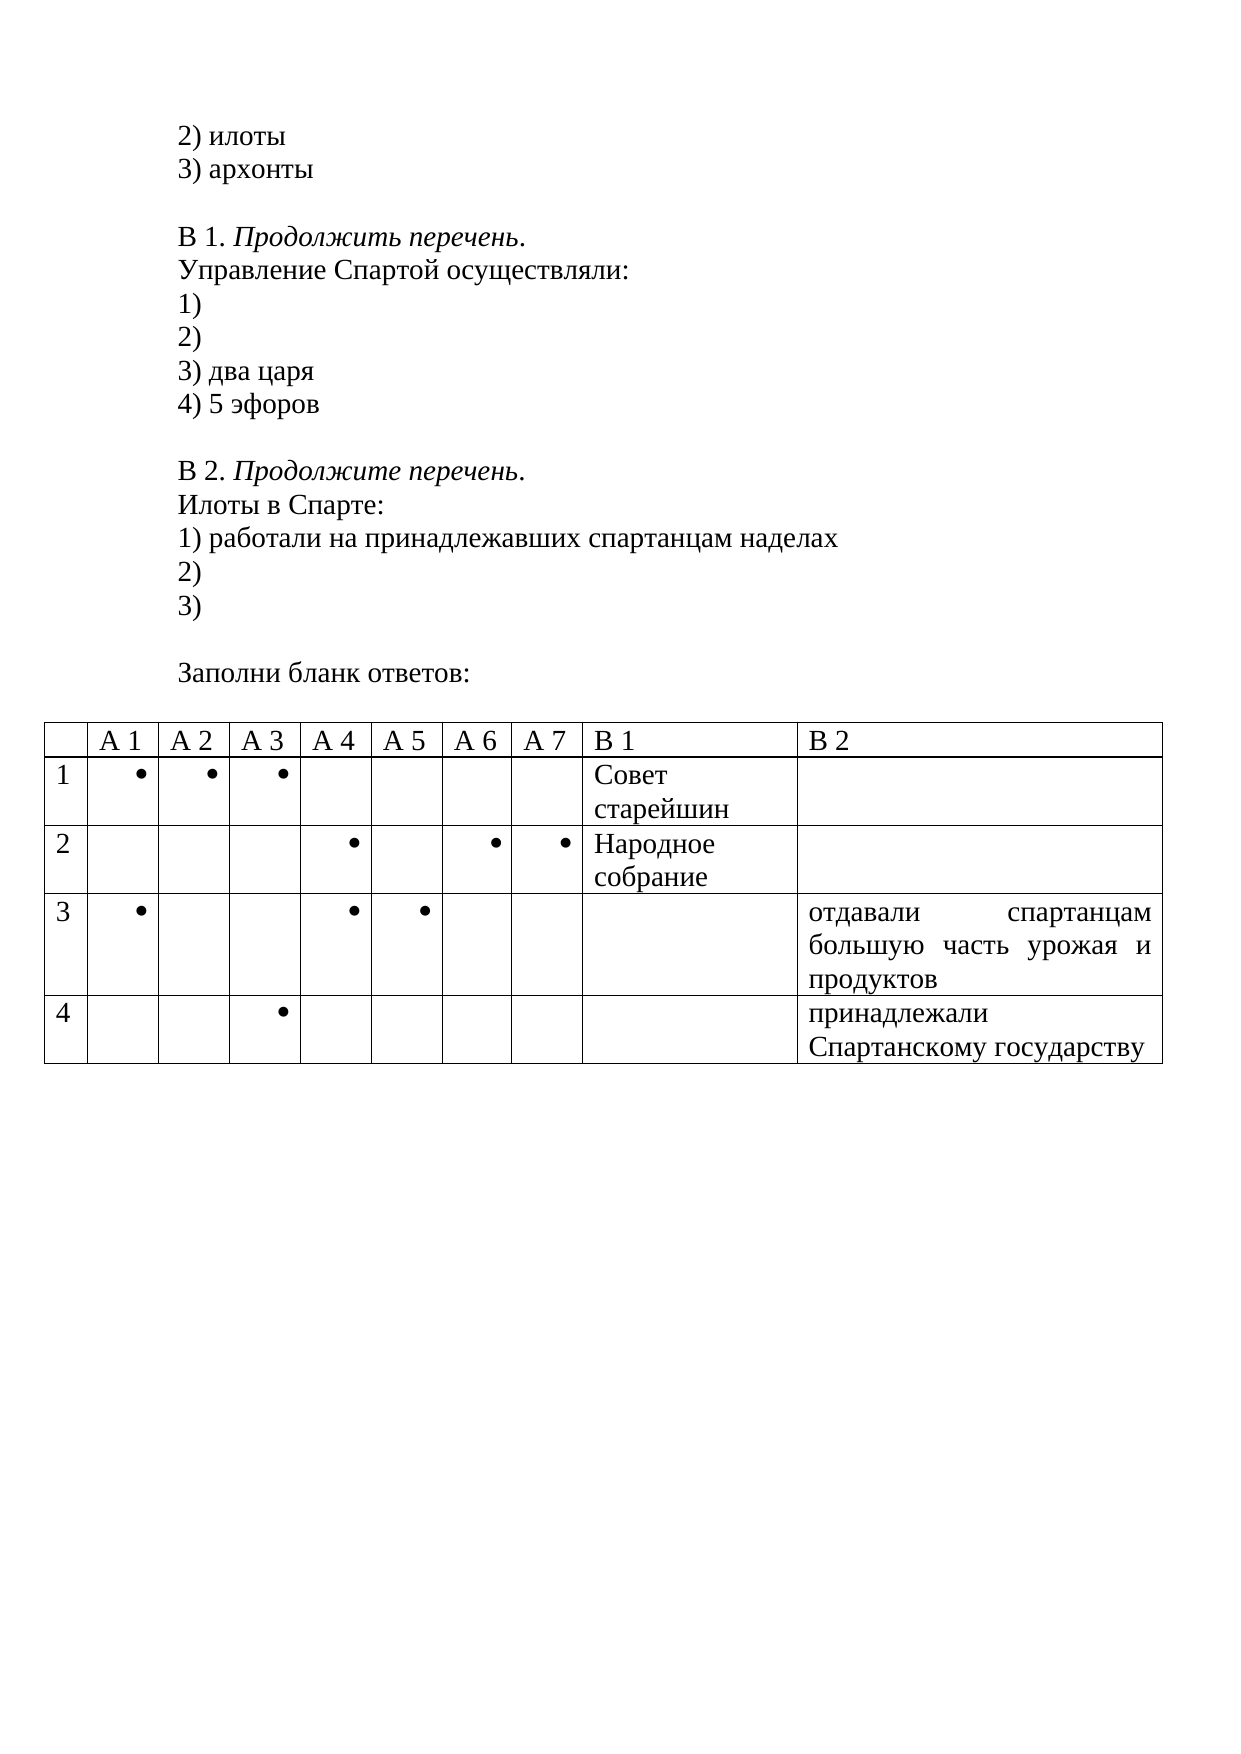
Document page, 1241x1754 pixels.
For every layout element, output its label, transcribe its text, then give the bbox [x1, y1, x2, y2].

table_cell [443, 758, 511, 825]
table_header А 3 [230, 723, 300, 756]
table_cell [88, 758, 158, 825]
text 3) [177, 588, 1152, 621]
text 3) архонты [177, 152, 1152, 185]
text 1) [177, 286, 1152, 319]
table_header А 4 [301, 723, 371, 756]
table_header А 7 [512, 723, 582, 756]
table_header В 2 [798, 723, 1162, 756]
table_header [45, 723, 87, 756]
table_cell [159, 758, 229, 825]
table_header В 1 [583, 723, 797, 756]
text Илоты в Спарте: [177, 487, 1152, 521]
table_cell 2 [45, 826, 87, 893]
text 3) два царя [177, 353, 1152, 386]
table_cell [443, 894, 511, 994]
table_header А 1 [88, 723, 158, 756]
table_cell [230, 826, 300, 893]
table_cell [159, 894, 229, 994]
table_cell [372, 826, 442, 893]
text 2) [177, 554, 1152, 588]
table_cell [512, 894, 582, 994]
table_cell [512, 996, 582, 1063]
table_cell [301, 996, 371, 1063]
table_cell [88, 996, 158, 1063]
table_cell 1 [45, 758, 87, 825]
table_cell [301, 758, 371, 825]
table_cell [301, 826, 371, 893]
table_cell [159, 996, 229, 1063]
text В 2. Продолжите перечень. [177, 453, 1152, 487]
table_cell [88, 894, 158, 994]
table_cell [88, 826, 158, 893]
table_cell [372, 996, 442, 1063]
table_cell Народное собрание [583, 826, 797, 893]
table_cell Совет старейшин [583, 758, 797, 825]
table_header А 2 [159, 723, 229, 756]
table_cell отдавали спартанцам большую часть урожая и продуктов [798, 894, 1162, 994]
table_cell [372, 894, 442, 994]
table_cell 4 [45, 996, 87, 1063]
table_cell [230, 758, 300, 825]
table_cell [372, 758, 442, 825]
table_header А 6 [443, 723, 511, 756]
table_cell принадлежали Спартанскому государству [798, 996, 1162, 1063]
table_cell [798, 826, 1162, 893]
table_cell [230, 894, 300, 994]
table_cell [583, 894, 797, 994]
table_cell [798, 758, 1162, 825]
table_cell [301, 894, 371, 994]
table_cell [230, 996, 300, 1063]
table_cell [512, 758, 582, 825]
table_cell [443, 996, 511, 1063]
text 2) илоты [177, 118, 1152, 152]
text Управление Спартой осуществляли: [177, 252, 1152, 286]
table_cell [512, 826, 582, 893]
table_cell [443, 826, 511, 893]
table_cell [583, 996, 797, 1063]
text В 1. Продолжить перечень. [177, 219, 1152, 252]
table_cell 3 [45, 894, 87, 994]
text 1) работали на принадлежавших спартанцам наделах [177, 521, 1152, 554]
table_header А 5 [372, 723, 442, 756]
text 2) [177, 319, 1152, 353]
table_cell [159, 826, 229, 893]
text 4) 5 эфоров [177, 386, 1152, 420]
list Заполни бланк ответов: [177, 655, 1152, 688]
